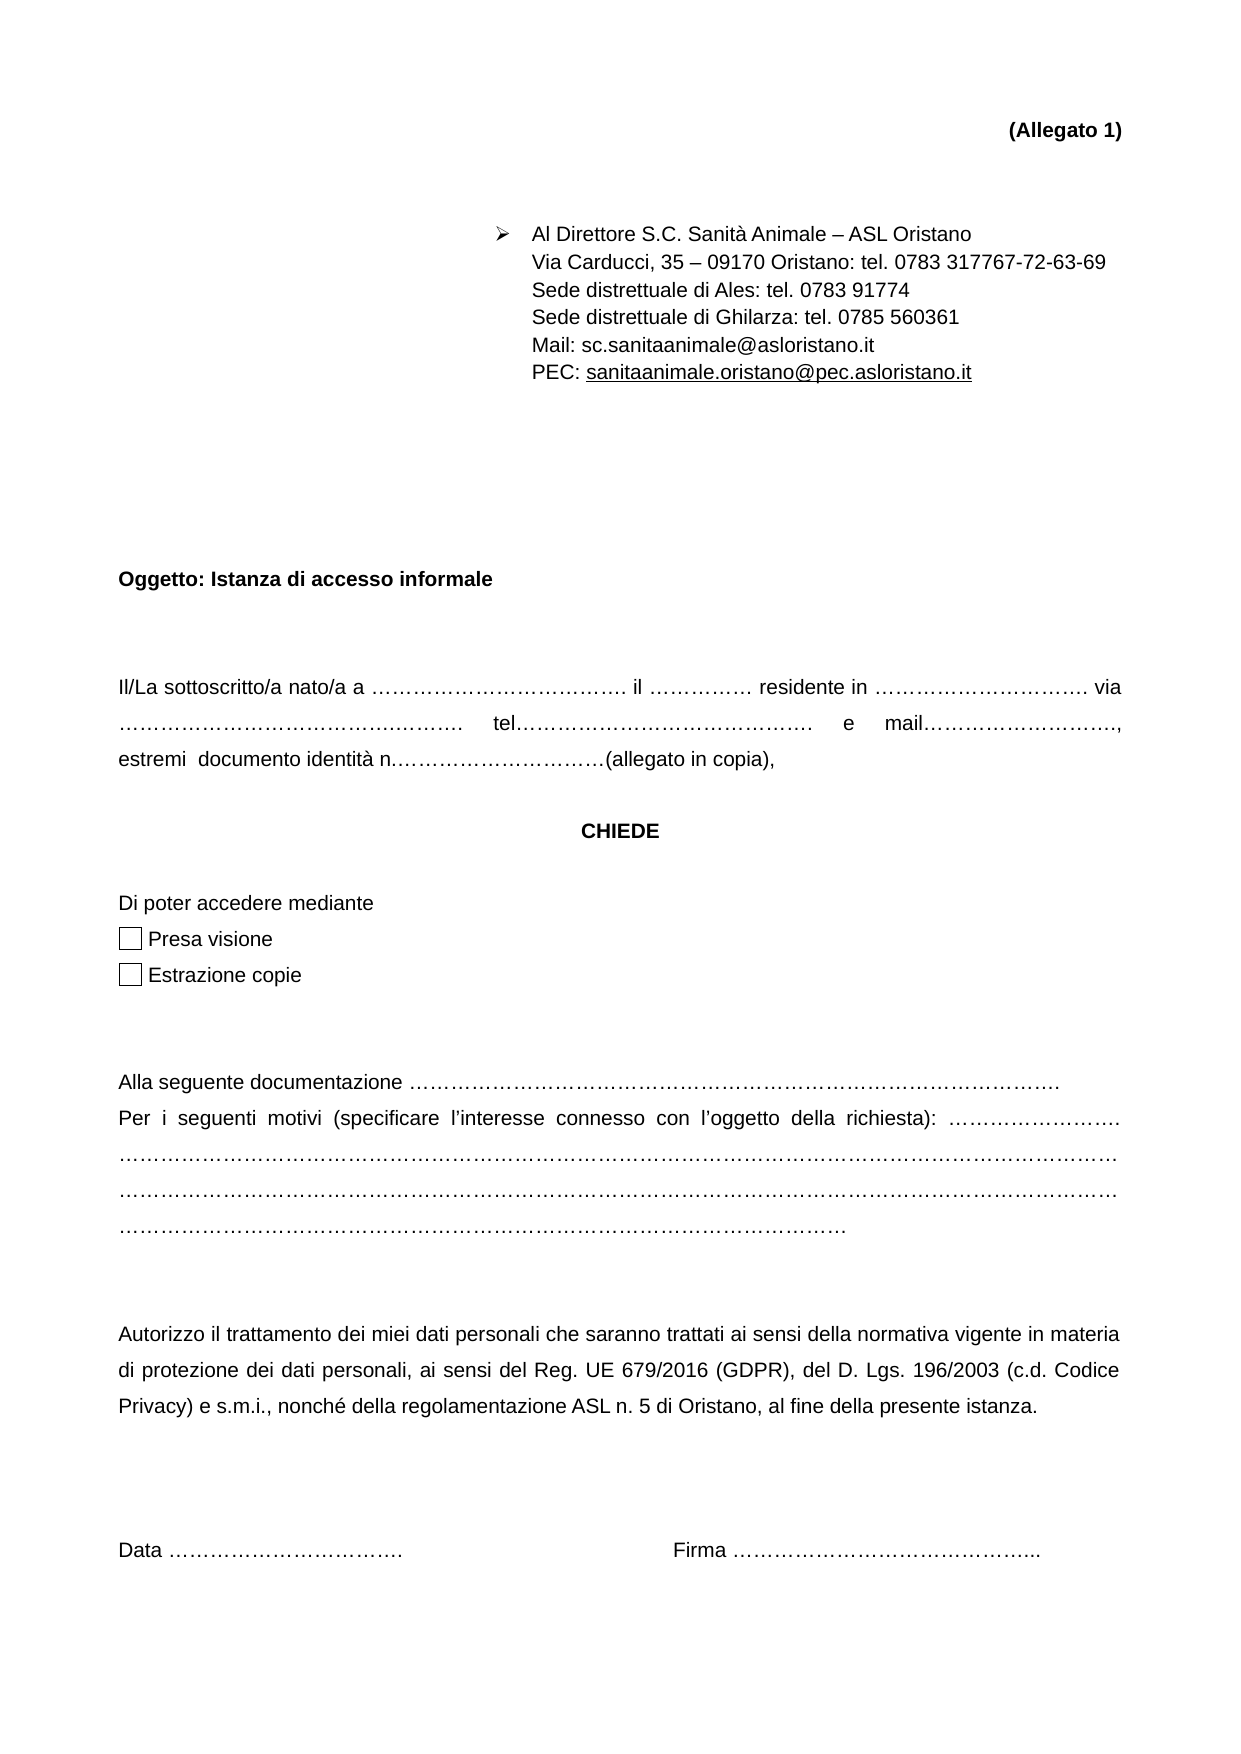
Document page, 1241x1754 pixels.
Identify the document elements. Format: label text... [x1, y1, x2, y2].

text Sede distrettuale di Ales: tel. 0783 91774 [532, 277, 1122, 301]
text Per i seguenti motivi (specificare l’interesse connesso con l’oggetto della richiesta): …………………….…………………………………………………………………………………………………………………………………………………………………………………………………………………………………………………………………………………………………………………………………………………………… [118, 1106, 1122, 1238]
text (Allegato 1) [118, 118, 1122, 142]
list Al Direttore S.C. Sanità Animale – ASL Oristano [494, 222, 1122, 246]
text Autorizzo il trattamento dei miei dati personali che saranno trattati ai sensi della normativa vigente in materia di protezione dei dati personali, ai sensi del Reg. UE 679/2016 (GDPR), del D. Lgs. 196/2003 (c.d. Codice Privacy) e s.m.i., nonché della regolamentazione ASL n. 5 di Oristano, al fine della presente istanza. [118, 1322, 1122, 1418]
text Il/La sottoscritto/a nato/a a ………………………………. il …………… residente in …………………………. via ………………………………….………. tel……………………………………. e mail………………………., estremi documento identità n.…………………………(allegato in copia), [118, 675, 1122, 771]
text Via Carducci, 35 – 09170 Oristano: tel. 0783 317767-72-63-69 [532, 250, 1122, 274]
text Oggetto: Istanza di accesso informale [118, 567, 1122, 591]
text Estrazione copie [118, 962, 1122, 986]
text Presa visione [118, 926, 1122, 950]
text Data ……………………………. Firma ……………………………………... [118, 1537, 1122, 1561]
text Sede distrettuale di Ghilarza: tel. 0785 560361 [532, 305, 1122, 329]
text Alla seguente documentazione …………………………………………………………………………………. [118, 1070, 1122, 1094]
text PEC: sanitaanimale.oristano@pec.asloristano.it [532, 360, 1122, 384]
text Mail: sc.sanitaanimale@asloristano.it [532, 332, 1122, 356]
text CHIEDE [118, 819, 1122, 843]
text Di poter accedere mediante [118, 891, 1122, 914]
